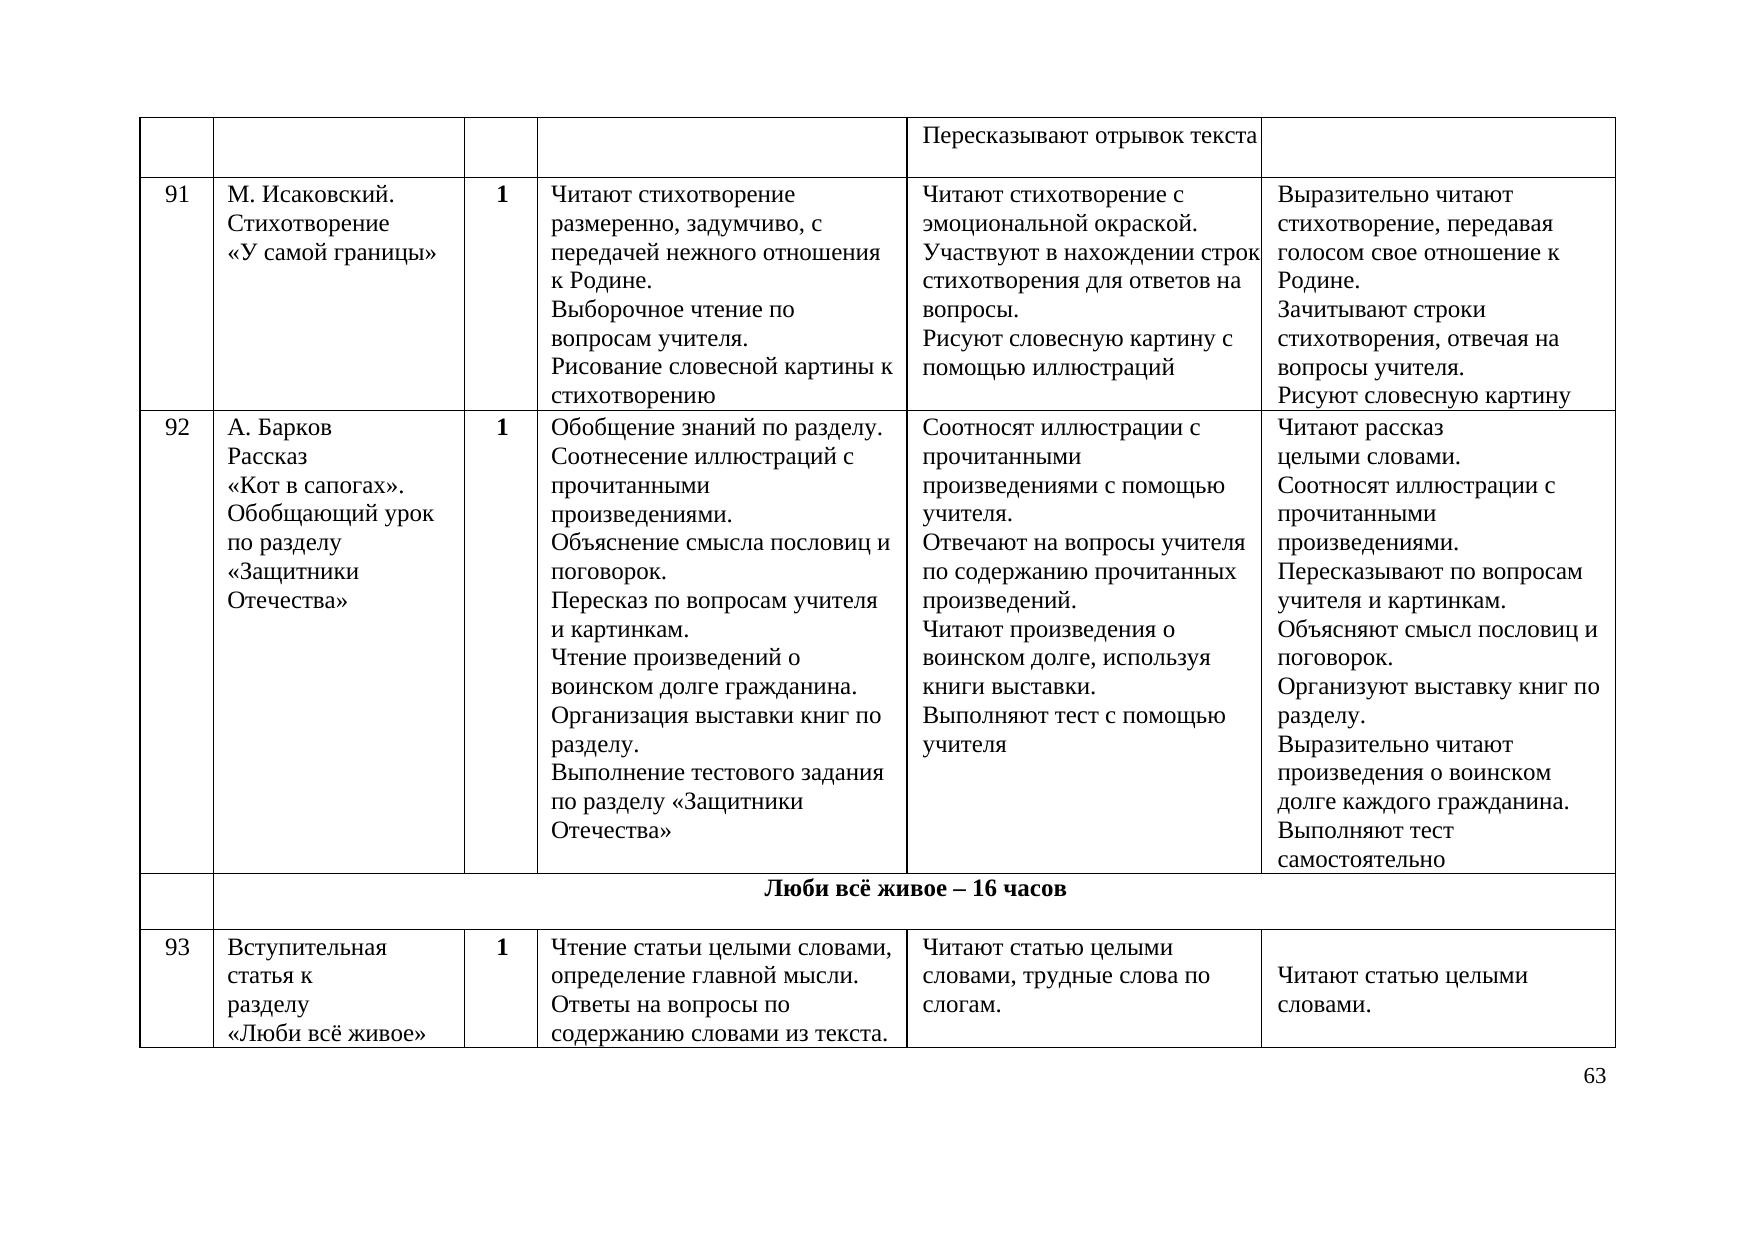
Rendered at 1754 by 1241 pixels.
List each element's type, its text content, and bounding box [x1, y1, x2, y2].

table_cell М. Исаковский. Стихотворение «У самой границы» [214, 178, 464, 410]
table_cell 1 [465, 411, 537, 873]
table_cell Выразительно читают стихотворение, передавая голосом свое отношение к Родине. Зачитывают строки стихотворения, отвечая на вопросы учителя. Рисуют словесную картину [1262, 178, 1615, 410]
table_cell 92 [141, 411, 213, 873]
table_cell Вступительная статья к разделу «Люби всё живое» [214, 930, 464, 1047]
table_cell Чтение статьи целыми словами, определение главной мысли. Ответы на вопросы по содержанию словами из текста. [538, 930, 906, 1047]
table_cell 93 [141, 930, 213, 1047]
table_cell Читают статью целыми словами, трудные слова по слогам. [908, 930, 1261, 1047]
table_header [538, 118, 906, 177]
table_cell Обобщение знаний по разделу. Соотнесение иллюстраций с прочитанными произведениями. Объяснение смысла пословиц и поговорок. Пересказ по вопросам учителя и картинкам. Чтение произведений о воинском долге гражданина. Организация выставки книг по разделу. Выполнение тестового задания по разделу «Защитники Отечества» [538, 411, 906, 873]
table_cell Люби всё живое – 16 часов [214, 874, 1615, 929]
table_header Пересказывают отрывок текста [908, 118, 1261, 177]
table_cell А. Барков Рассказ «Кот в сапогах». Обобщающий урок по разделу «Защитники Отечества» [214, 411, 464, 873]
table_header [214, 118, 464, 177]
table_header [141, 118, 213, 177]
table_cell Соотносят иллюстрации с прочитанными произведениями с помощью учителя. Отвечают на вопросы учителя по содержанию прочитанных произведений. Читают произведения о воинском долге, используя книги выставки. Выполняют тест с помощью учителя [908, 411, 1261, 873]
table_cell 1 [465, 930, 537, 1047]
table_cell 1 [465, 178, 537, 410]
table_header [465, 118, 537, 177]
table_cell 91 [141, 178, 213, 410]
table_cell Читают статью целыми словами. [1262, 930, 1615, 1047]
table_cell [141, 874, 213, 929]
table_cell Читают стихотворение с эмоциональной окраской. Участвуют в нахождении строк стихотворения для ответов на вопросы. Рисуют словесную картину с помощью иллюстраций [908, 178, 1261, 410]
table_header [1262, 118, 1615, 177]
table_cell Читают рассказ целыми словами. Соотносят иллюстрации с прочитанными произведениями. Пересказывают по вопросам учителя и картинкам. Объясняют смысл пословиц и поговорок. Организуют выставку книг по разделу. Выразительно читают произведения о воинском долге каждого гражданина. Выполняют тест самостоятельно [1262, 411, 1615, 873]
table_cell Читают стихотворение размеренно, задумчиво, с передачей нежного отношения к Родине. Выборочное чтение по вопросам учителя. Рисование словесной картины к стихотворению [538, 178, 906, 410]
